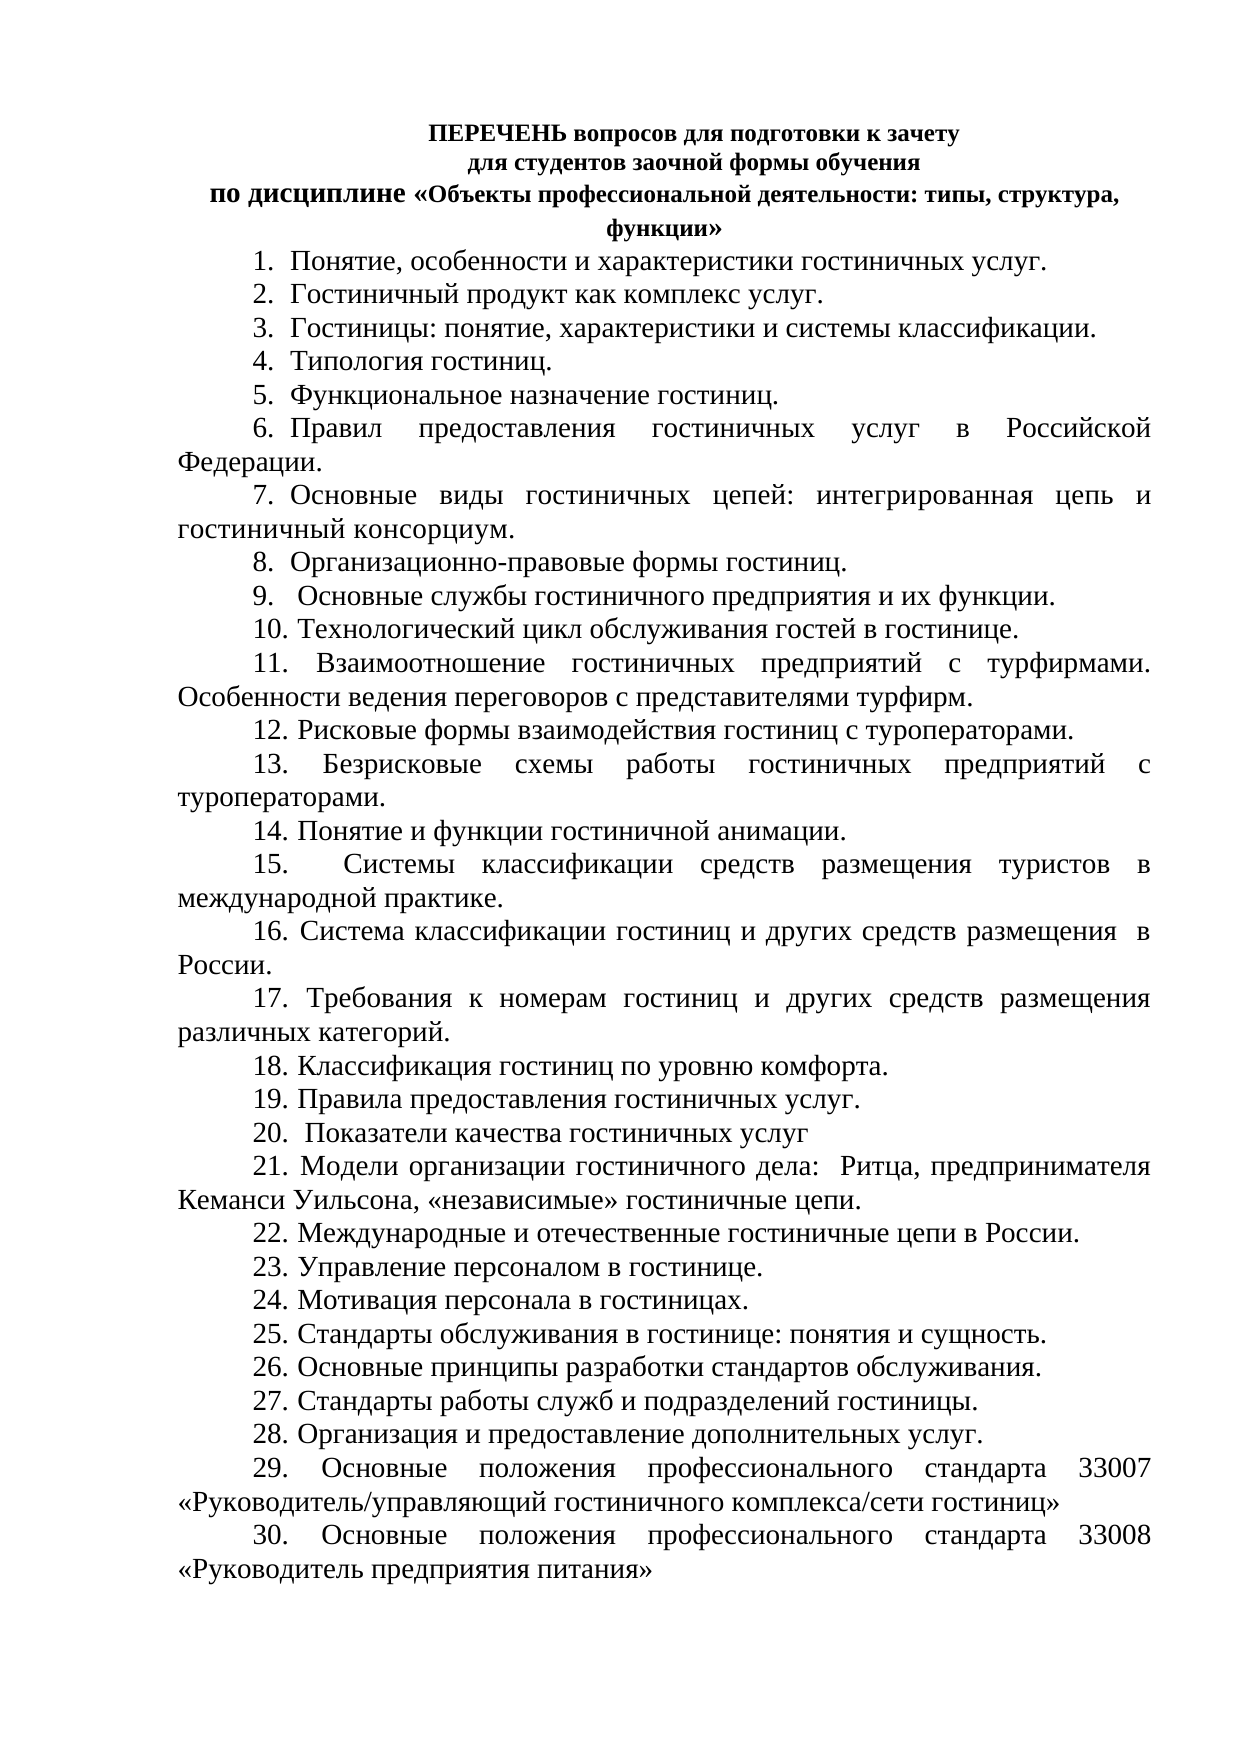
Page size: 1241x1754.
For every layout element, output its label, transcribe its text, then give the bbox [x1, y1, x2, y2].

list Стандарты работы служб и подразделений гостиницы. [177, 1383, 1152, 1417]
list Технологический цикл обслуживания гостей в гостинице. [177, 612, 1152, 645]
list Управление персоналом в гостинице. [177, 1249, 1152, 1282]
text ПЕРЕЧЕНЬ вопросов для подготовки к зачету [177, 118, 1152, 147]
list Стандарты обслуживания в гостинице: понятия и сущность. [177, 1316, 1152, 1349]
subtitle Гостиницы: понятие, характеристики и системы классификации. [177, 310, 1152, 343]
list Рисковые формы взаимодействия гостиниц с туроператорами. [177, 712, 1152, 746]
list Понятие, особенности и характеристики гостиничных услуг. [177, 243, 1152, 276]
subtitle Понятие и функции гостиничной анимации. [177, 813, 1152, 846]
list Организация и предоставление дополнительных услуг. [177, 1417, 1152, 1450]
list Основные положения профессионального стандарта 33008 «Руководитель предприятия питания» [177, 1517, 1152, 1584]
list Мотивация персонала в гостиницах. [177, 1282, 1152, 1316]
list Основные службы гостиничного предприятия и их функции. [177, 578, 1152, 612]
list Организационно-правовые формы гостиниц. [177, 544, 1152, 578]
text по дисциплине «Объекты профессиональной деятельности: типы, структура, функции» [177, 176, 1152, 243]
list Основные положения профессионального стандарта 33007 «Руководитель/управляющий гостиничного комплекса/сети гостиниц» [177, 1450, 1152, 1517]
subtitle Правил предоставления гостиничных услуг в Российской Федерации. [177, 410, 1152, 477]
list Классификация гостиниц по уровню комфорта. [177, 1048, 1152, 1081]
list Правила предоставления гостиничных услуг. [177, 1081, 1152, 1115]
subtitle Типология гостиниц. [177, 343, 1152, 377]
list Гостиничный продукт как комплекс услуг. [177, 276, 1152, 310]
list Показатели качества гостиничных услуг [177, 1115, 1152, 1148]
text для студентов заочной формы обучения [177, 147, 1152, 176]
list Взаимоотношение гостиничных предприятий с турфирмами. Особенности ведения переговоров с представителями турфирм. [177, 645, 1152, 712]
subtitle Системы классификации средств размещения туристов в международной практике. [177, 846, 1152, 913]
list Международные и отечественные гостиничные цепи в России. [177, 1215, 1152, 1249]
list Модели организации гостиничного дела: Ритца, предпринимателя Кеманси Уильсона, «независимые» гостиничные цепи. [177, 1148, 1152, 1215]
subtitle Безрисковые схемы работы гостиничных предприятий с туроператорами. [177, 746, 1152, 813]
list Основные принципы разработки стандартов обслуживания. [177, 1349, 1152, 1383]
list Основные виды гостиничных цепей: интегрированная цепь и гостиничный консорциум. [177, 477, 1152, 544]
list Требования к номерам гостиниц и других средств размещения различных категорий. [177, 981, 1152, 1048]
subtitle Функциональное назначение гостиниц. [177, 377, 1152, 410]
list Система классификации гостиниц и других средств размещения в России. [177, 913, 1152, 981]
